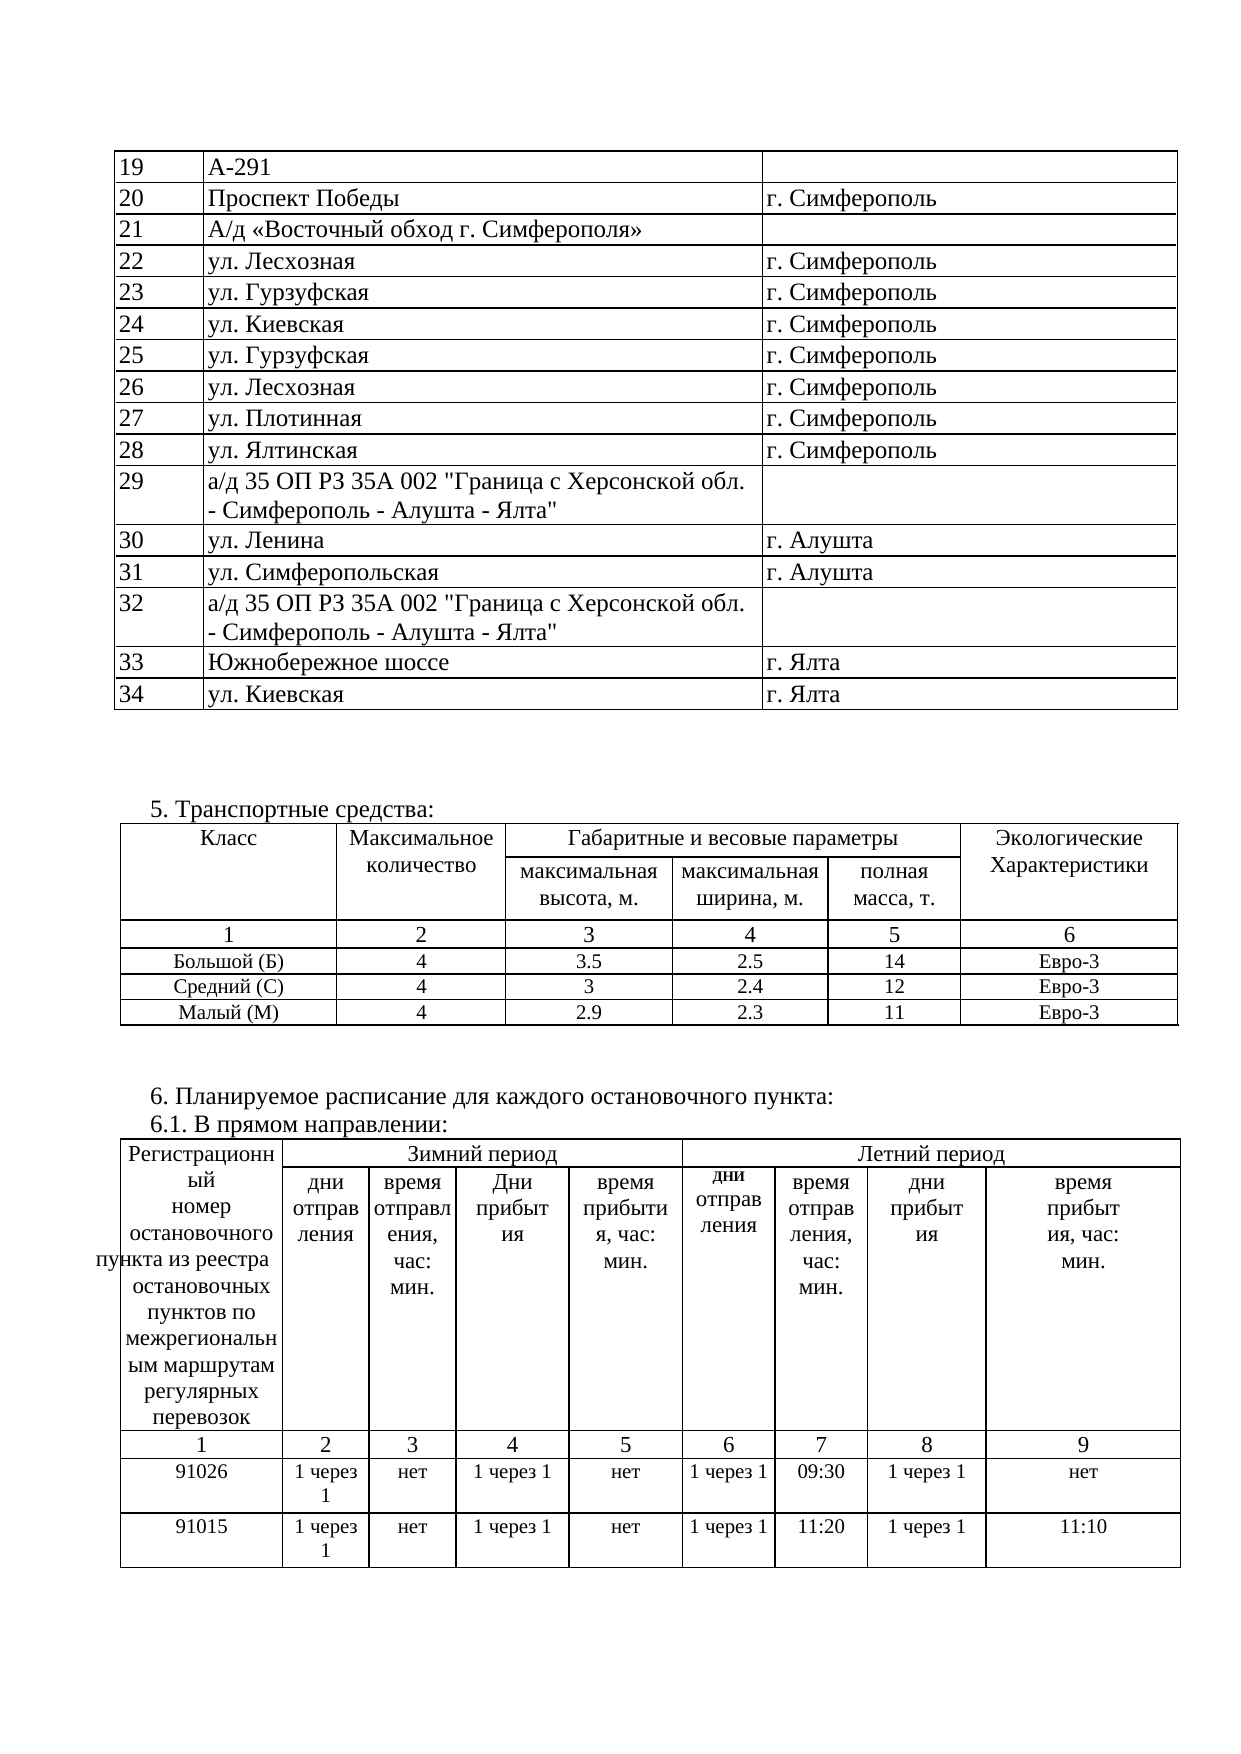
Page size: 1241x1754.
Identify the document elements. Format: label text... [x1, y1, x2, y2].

table_cell 28 [115, 434, 203, 464]
table_cell ул. Плотинная [204, 403, 762, 433]
table_cell 22 [115, 245, 203, 276]
table_cell ул. Ялтинская [204, 435, 762, 464]
table_cell полная масса, т. [829, 858, 960, 919]
table_cell 21 [115, 214, 203, 244]
table_cell [763, 152, 1177, 181]
table_cell нет [370, 1459, 455, 1512]
table_cell 6 [683, 1431, 774, 1458]
table_cell 3.5 [506, 949, 672, 973]
table_cell г. Ялта [763, 677, 1177, 708]
table_cell нет [570, 1459, 682, 1512]
table_cell 1 через 1 [457, 1459, 568, 1512]
table_cell Средний (С) [121, 975, 336, 998]
table_cell 1 [121, 921, 336, 947]
table_cell 23 [115, 277, 203, 307]
table_cell а/д 35 ОП РЗ 35А 002 "Граница с Херсонской обл. - Симферополь - Алушта - Ялта" [204, 588, 762, 646]
table_cell Проспект Победы [204, 183, 762, 213]
table_cell 25 [115, 340, 203, 370]
table_cell 2 [337, 921, 505, 947]
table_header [121, 1140, 282, 1430]
text 6. Планируемое расписание для каждого остановочного пункта: [150, 1081, 1090, 1109]
table_cell Дни прибыт ия [457, 1168, 568, 1430]
table_cell 20 [115, 183, 203, 213]
table_cell [763, 465, 1177, 524]
table_cell 33 [115, 647, 203, 677]
table_cell Малый (М) [121, 1000, 336, 1024]
table_cell [763, 587, 1177, 646]
table_cell г. Алушта [763, 555, 1177, 587]
table_cell ул. Гурзуфская [204, 277, 762, 307]
table_cell 3 [506, 921, 672, 947]
table_cell время прибыт ия, час: мин. [987, 1168, 1180, 1430]
table_cell 12 [829, 975, 960, 998]
table_cell 1 через 1 [283, 1514, 368, 1566]
table_cell 26 [115, 371, 203, 402]
table_cell ул. Гурзуфская [204, 340, 762, 370]
table_cell 14 [829, 949, 960, 973]
table_cell 34 [115, 678, 203, 708]
table_cell время отправ ления, час: мин. [776, 1168, 867, 1430]
table_cell 91026 [121, 1459, 282, 1512]
table_cell максимальная ширина, м. [673, 858, 827, 919]
table_cell ул. Лесхозная [204, 372, 762, 402]
table_cell Евро-3 [961, 975, 1177, 998]
table_cell 30 [115, 525, 203, 555]
table_cell 3 [506, 975, 672, 998]
table_cell 1 через 1 [683, 1459, 774, 1512]
table_cell 27 [115, 403, 203, 433]
table_cell а/д 35 ОП РЗ 35А 002 "Граница с Херсонской обл. - Симферополь - Алушта - Ялта" [204, 466, 762, 524]
table_header Летний период [683, 1140, 1180, 1166]
table_cell 8 [868, 1431, 985, 1458]
table_cell 6 [961, 921, 1177, 947]
table_header Габаритные и весовые параметры [506, 824, 960, 856]
table_cell г. Алушта [763, 524, 1177, 555]
table_cell ул. Ленина [204, 525, 762, 555]
table_cell 91015 [121, 1514, 282, 1566]
table_cell Евро-3 [961, 1000, 1177, 1024]
table_cell 1 через 1 [457, 1514, 568, 1566]
table_cell 2.3 [673, 1000, 827, 1024]
table_cell 2.5 [673, 949, 827, 973]
table_cell А-291 [204, 152, 762, 181]
table_cell 31 [115, 556, 203, 587]
table_cell 3 [370, 1431, 455, 1458]
table_cell 4 [337, 949, 505, 973]
table_cell максимальная высота, м. [506, 858, 672, 919]
table_cell 5 [570, 1431, 682, 1458]
table_cell нет [370, 1514, 455, 1566]
table_cell г. Симферополь [763, 402, 1177, 433]
table_cell ул. Киевская [204, 309, 762, 339]
table_cell 9 [987, 1431, 1180, 1458]
table_cell 09:30 [776, 1459, 867, 1512]
table_cell ул. Киевская [204, 679, 762, 708]
table_cell 24 [115, 308, 203, 339]
table_cell 4 [337, 975, 505, 998]
table_cell 2.4 [673, 975, 827, 998]
table_cell 7 [776, 1431, 867, 1458]
table_cell 29 [115, 466, 203, 524]
table_cell 32 [115, 588, 203, 646]
table_cell 11:20 [776, 1514, 867, 1566]
table_cell 4 [673, 921, 827, 947]
table_cell дни отправ ления [283, 1168, 368, 1430]
table_cell 1 через 1 [283, 1459, 368, 1512]
table_cell 4 [457, 1431, 568, 1458]
table_header Экологические Характеристики [961, 824, 1177, 919]
table_cell 1 [121, 1431, 282, 1458]
table_cell г. Ялта [763, 646, 1177, 677]
table_cell 2 [283, 1431, 368, 1458]
table_cell 1 через 1 [868, 1514, 985, 1566]
table_cell ДНИ отправ ления [683, 1168, 774, 1430]
table_cell 1 через 1 [868, 1459, 985, 1512]
text 5. Транспортные средства: [150, 794, 1090, 823]
table_cell г. Симферополь [763, 370, 1177, 402]
table_header Класс [121, 824, 336, 919]
table_cell 11:10 [987, 1514, 1180, 1566]
table_cell ул. Лесхозная [204, 246, 762, 276]
table_cell г. Симферополь [763, 339, 1177, 370]
table_header Максимальное количество [337, 824, 505, 919]
table_cell 11 [829, 1000, 960, 1024]
table_cell Евро-3 [961, 949, 1177, 973]
table_cell г. Симферополь [763, 307, 1177, 339]
table_cell ул. Симферопольская [204, 557, 762, 587]
table_cell 1 через 1 [683, 1514, 774, 1566]
table_cell 19 [115, 152, 203, 181]
text 6.1. В прямом направлении: [150, 1109, 1090, 1138]
table_cell нет [987, 1459, 1180, 1512]
table_cell Большой (Б) [121, 949, 336, 973]
table_cell дни прибыт ия [868, 1168, 985, 1430]
table_cell г. Симферополь [763, 181, 1177, 213]
table_cell Южнобережное шоссе [204, 647, 762, 677]
table_cell г. Симферополь [763, 276, 1177, 307]
table_cell 2.9 [506, 1000, 672, 1024]
table_cell [763, 213, 1177, 244]
table_cell время прибыти я, час: мин. [570, 1168, 682, 1430]
table_header Зимний период [283, 1140, 682, 1166]
table_cell нет [570, 1514, 682, 1566]
table_cell А/д «Восточный обход г. Симферополя» [204, 215, 762, 244]
table_cell время отправл ения, час: мин. [370, 1168, 455, 1430]
table_cell 5 [829, 921, 960, 947]
table_cell г. Симферополь [763, 244, 1177, 276]
table_cell г. Симферополь [763, 433, 1177, 464]
table_cell 4 [337, 1000, 505, 1024]
